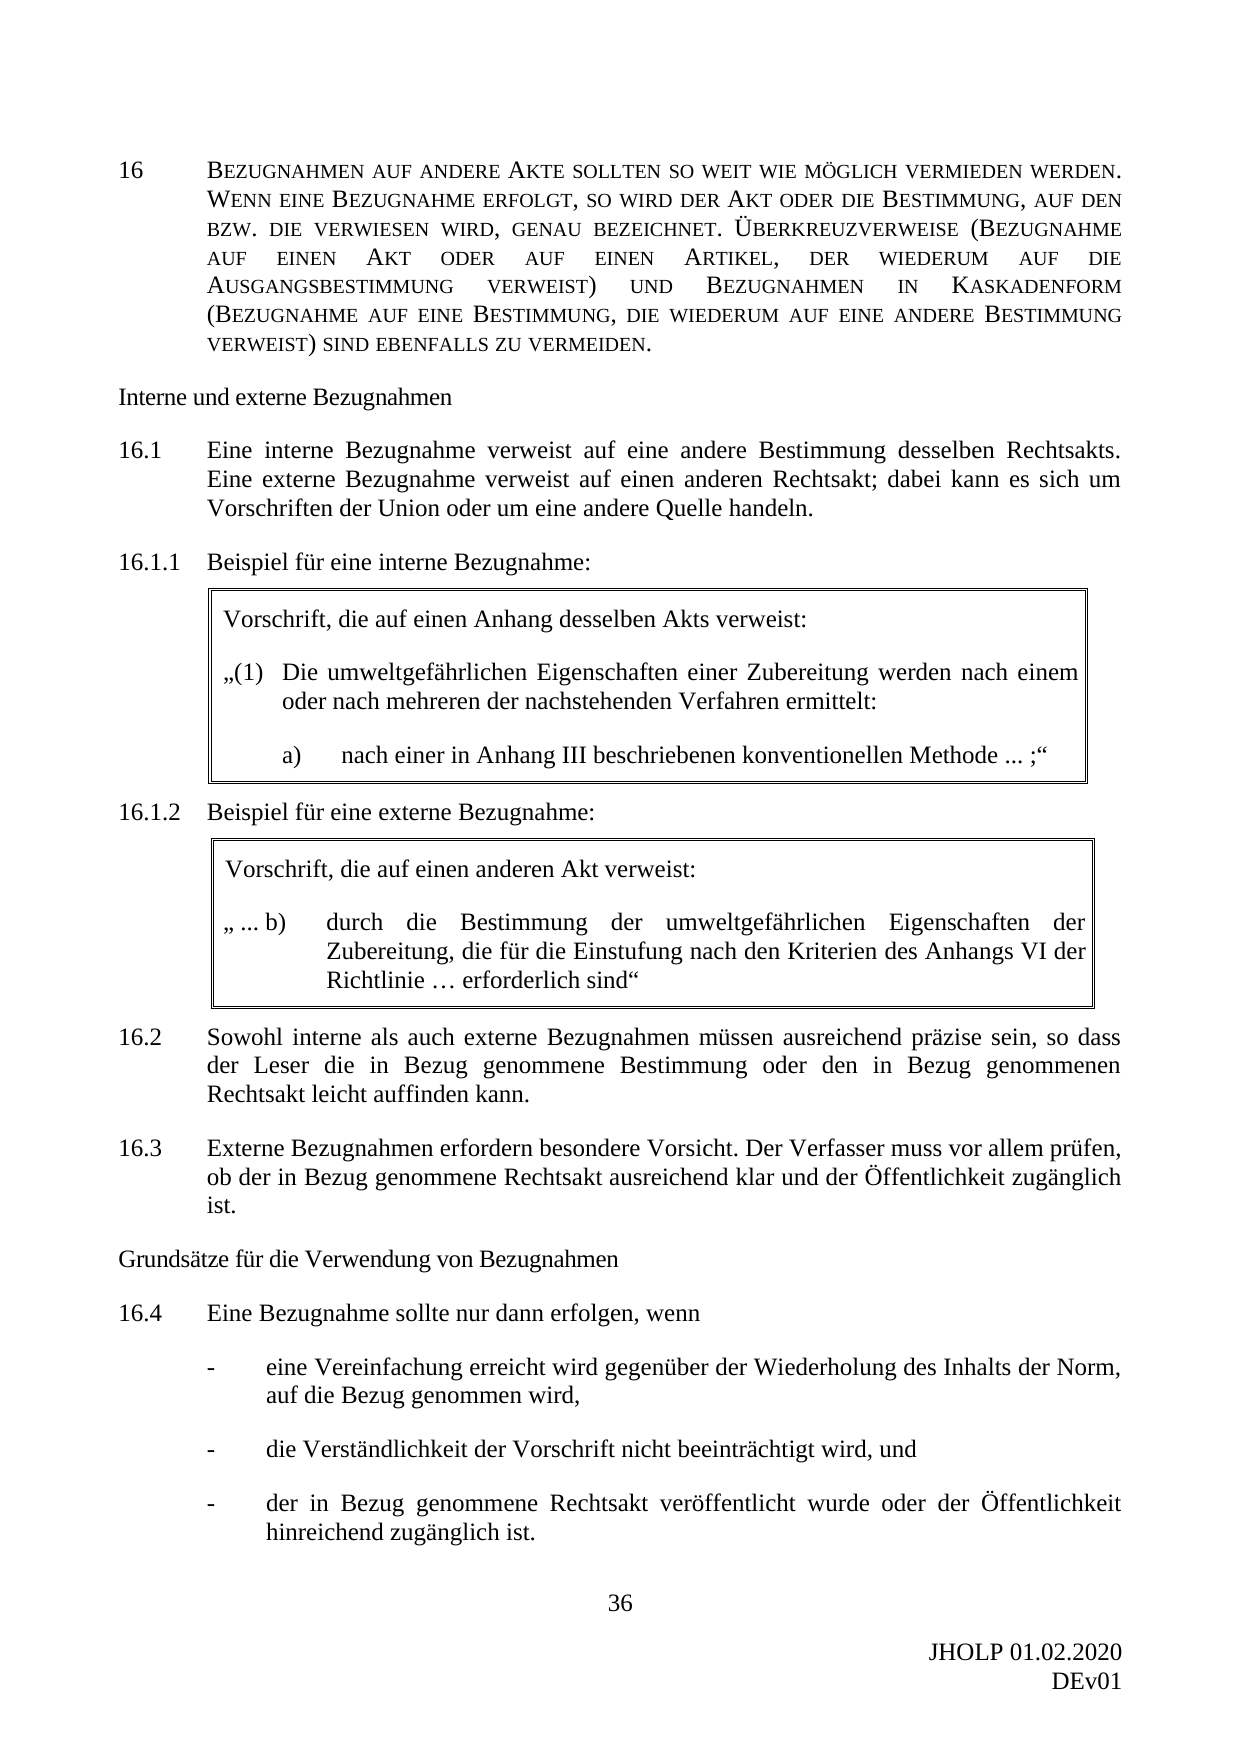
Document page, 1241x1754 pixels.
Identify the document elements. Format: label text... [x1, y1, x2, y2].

table_header Vorschrift, die auf einen Anhang desselben Akts verweist: „(1) Die umweltgefährlichen Eigenschaften einer Zubereitung werden nach einem oder nach mehreren der nachstehenden Verfahren ermittelt: a) nach einer in Anhang III beschriebenen konventionellen Methode ... ;“ [212, 591, 1085, 781]
text Interne und externe Bezugnahmen [118, 382, 1122, 411]
text 16.2 Sowohl interne als auch externe Bezugnahmen müssen ausreichend präzise sein, so dass der Leser die in Bezug genommene Bestimmung oder den in Bezug genommenen Rechtsakt leicht auffinden kann. [118, 1022, 1122, 1108]
text 16.1.2 Beispiel für eine externe Bezugnahme: [118, 797, 1122, 826]
table_header Vorschrift, die auf einen anderen Akt verweist: „ ... b) durch die Bestimmung der umweltgefährlichen Eigenschaften der Zubereitung, die für die Einstufung nach den Kriterien des Anhangs VI der Richtlinie … erforderlich sind“ [214, 841, 1092, 1006]
text 16.1.1 Beispiel für eine interne Bezugnahme: [118, 547, 1122, 576]
text - der in Bezug genommene Rechtsakt veröffentlicht wurde oder der Öffentlichkeit hinreichend zugänglich ist. [207, 1488, 1122, 1546]
text 16.3 Externe Bezugnahmen erfordern besondere Vorsicht. Der Verfasser muss vor allem prüfen, ob der in Bezug genommene Rechtsakt ausreichend klar und der Öffentlichkeit zugänglich ist. [118, 1133, 1122, 1219]
text - eine Vereinfachung erreicht wird gegenüber der Wiederholung des Inhalts der Norm, auf die Bezug genommen wird, [207, 1352, 1122, 1409]
text 16.1 Eine interne Bezugnahme verweist auf eine andere Bestimmung desselben Rechtsakts. Eine externe Bezugnahme verweist auf einen anderen Rechtsakt; dabei kann es sich um Vorschriften der Union oder um eine andere Quelle handeln. [118, 436, 1122, 522]
text 16.4 Eine Bezugnahme sollte nur dann erfolgen, wenn [118, 1298, 1122, 1327]
text 16 Bezugnahmen auf andere Akte sollten so weit wie möglich vermieden werden. Wenn eine Bezugnahme erfolgt, so wird der Akt oder die Bestimmung, auf den bzw. die verwiesen wird, genau bezeichnet. Überkreuzverweise (Bezugnahme auf einen Akt oder auf einen Artikel, der wiederum auf die Ausgangsbestimmung verweist) und Bezugnahmen in Kaskadenform (Bezugnahme auf eine Bestimmung, die wiederum auf eine andere Bestimmung verweist) sind ebenfalls zu vermeiden. [118, 156, 1122, 357]
text - die Verständlichkeit der Vorschrift nicht beeinträchtigt wird, und [207, 1434, 1122, 1463]
text Grundsätze für die Verwendung von Bezugnahmen [118, 1244, 1122, 1273]
